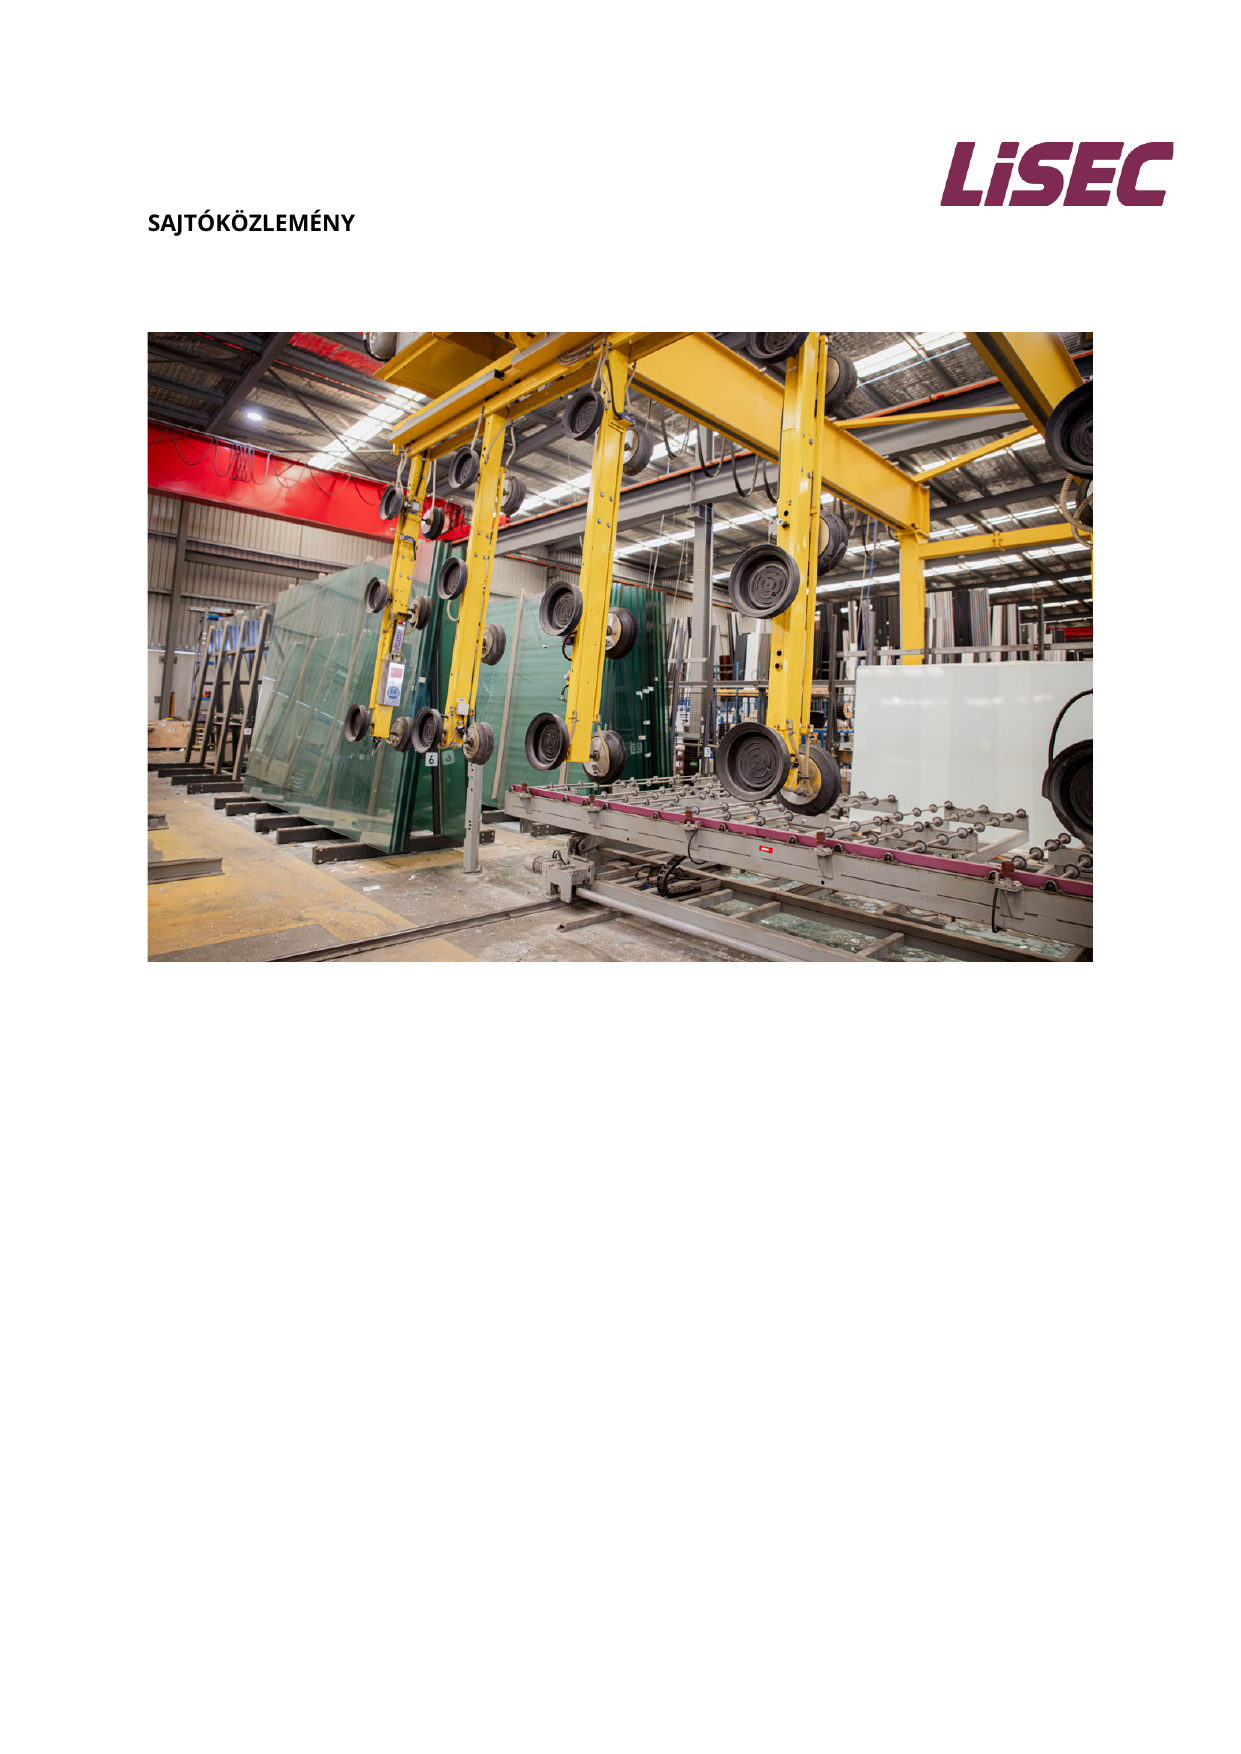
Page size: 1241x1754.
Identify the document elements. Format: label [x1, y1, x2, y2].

picture [147, 332, 1093, 962]
picture [939, 142, 1173, 205]
